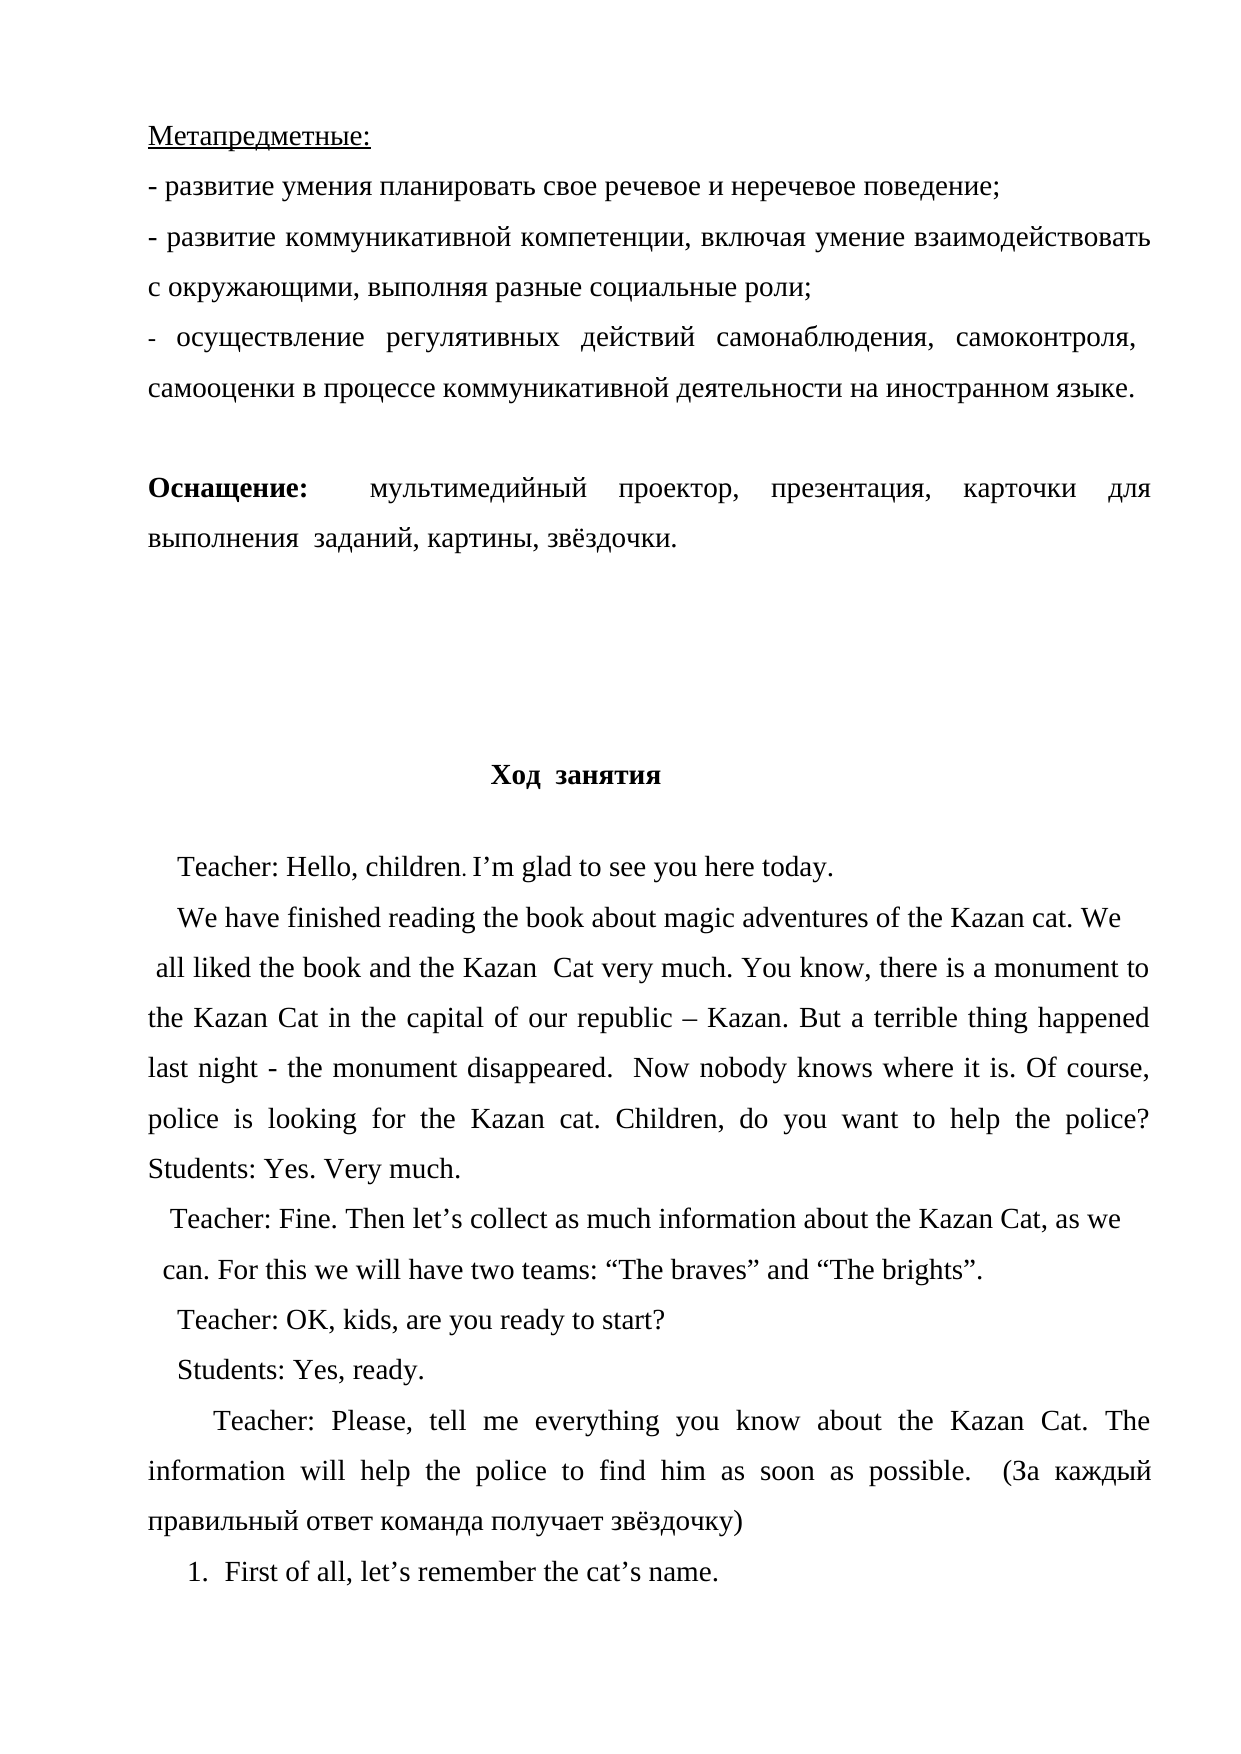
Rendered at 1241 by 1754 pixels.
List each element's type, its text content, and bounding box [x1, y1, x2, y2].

text Teacher: OK, kids, are you ready to start? [148, 1302, 1152, 1336]
text - развитие умения планировать свое речевое и неречевое поведение; [148, 168, 1152, 202]
text Teacher: Please, tell me everything you know about the Kazan Cat. The information will help the police to find him as soon as possible. (За каждый правильный ответ команда получает звёздочку) [148, 1403, 1152, 1537]
text all liked the book and the Kazan Cat very much. You know, there is a monument to the Kazan Cat in the capital of our republic – Kazan. But a terrible thing happened last night - the monument disappeared. Now nobody knows where it is. Of course, police is looking for the Kazan cat. Children, do you want to help the police? Students: Yes. Very much. [148, 950, 1152, 1185]
text Оснащение: мультимедийный проектор, презентация, карточки для выполнения заданий, картины, звёздочки. [148, 470, 1152, 554]
text can. For this we will have two teams: “The braves” and “The brights”. [89, 1252, 1152, 1285]
text - осуществление регулятивных действий самонаблюдения, самоконтроля, самооценки в процессе коммуникативной деятельности на иностранном языке. [148, 319, 1137, 403]
text - развитие коммуникативной компетенции, включая умение взаимодействовать с окружающими, выполняя разные социальные роли; [148, 219, 1152, 303]
text Teacher: Hello, children. I’m glad to see you here today. [148, 849, 1152, 883]
text We have finished reading the book about magic adventures of the Kazan cat. We [89, 900, 1152, 933]
text Students: Yes, ready. [148, 1352, 1152, 1386]
text Teacher: Fine. Then let’s collect as much information about the Kazan Cat, as we [89, 1202, 1152, 1235]
text Ход занятия [148, 757, 1152, 791]
list First of all, let’s remember the cat’s name. [187, 1554, 1152, 1587]
text Метапредметные: [148, 118, 1152, 152]
